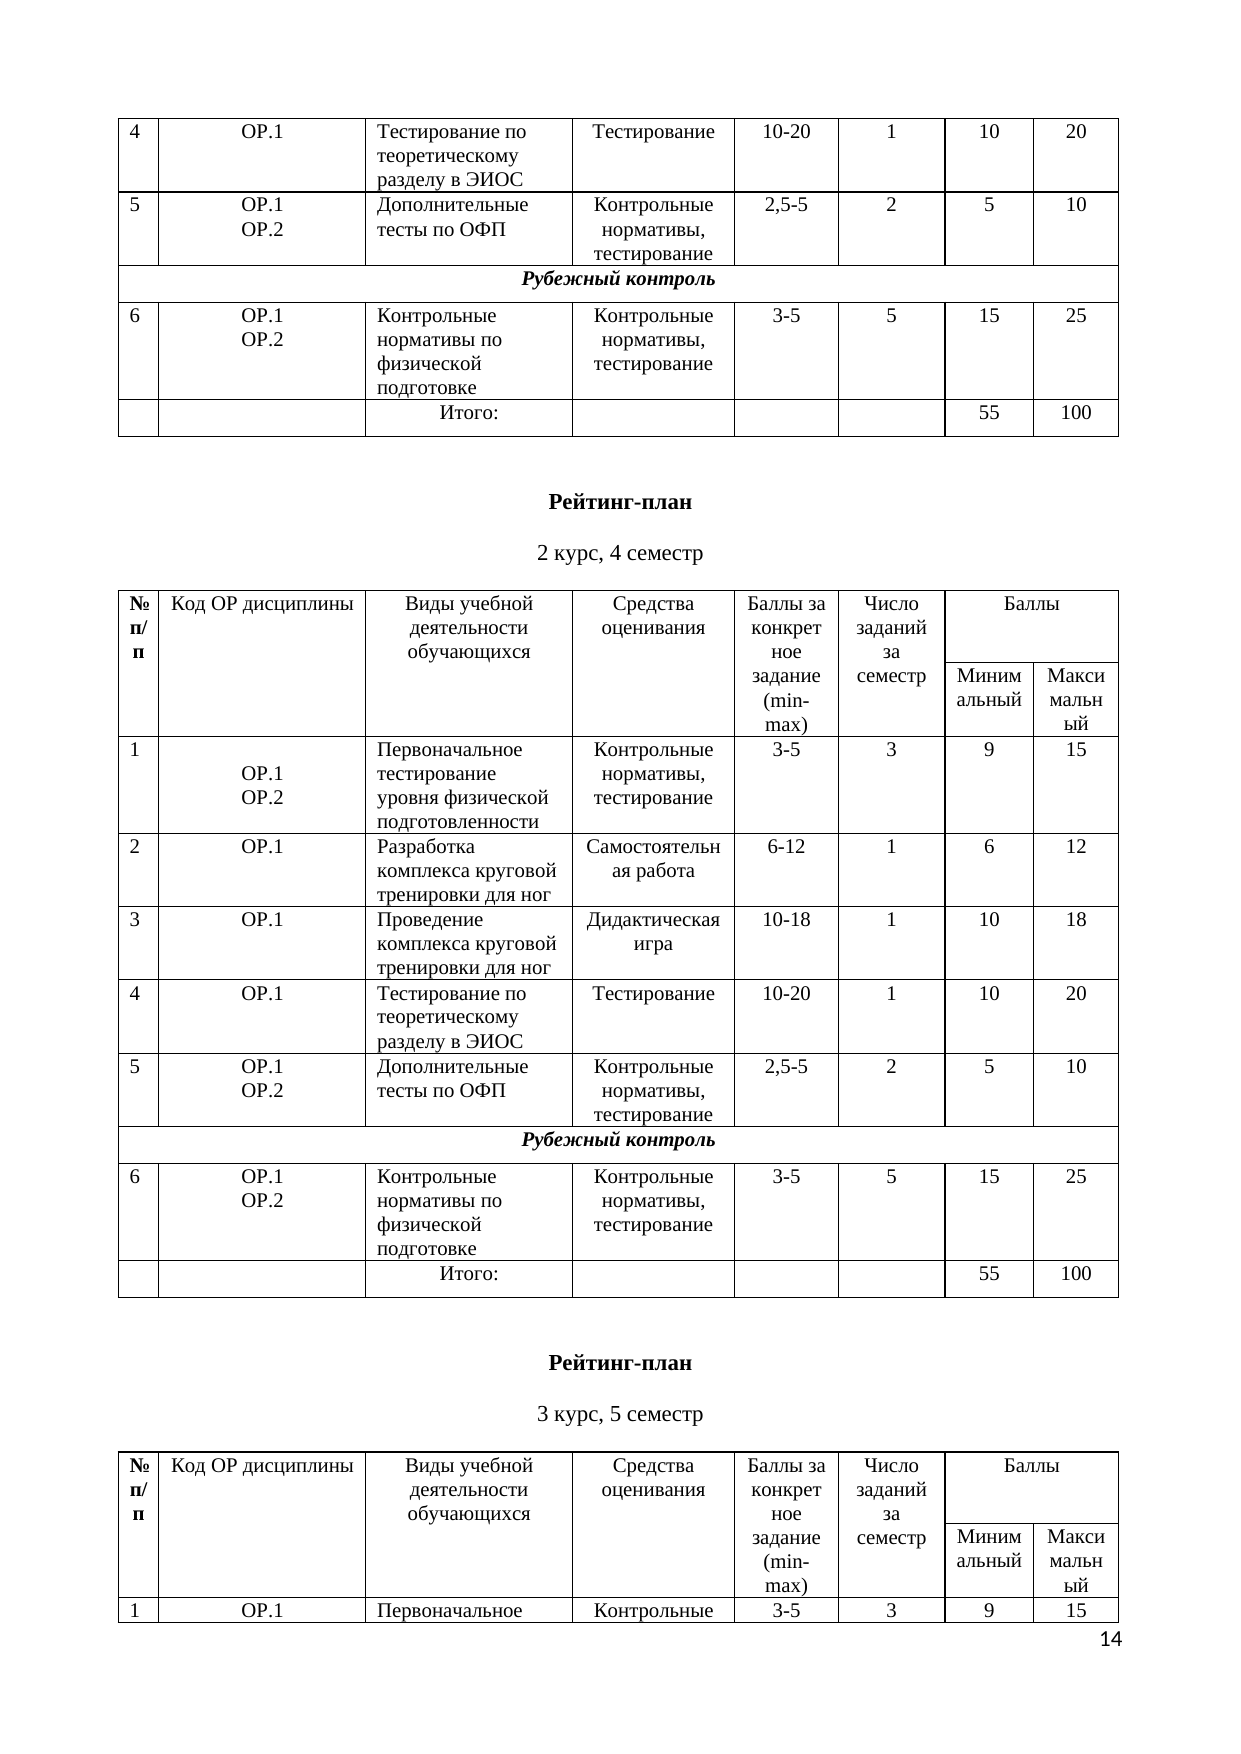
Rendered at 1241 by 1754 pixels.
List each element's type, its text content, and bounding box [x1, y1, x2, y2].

table_cell 25 [1034, 303, 1118, 399]
table_cell ОР.1 ОР.2 [159, 1164, 365, 1260]
table_cell Дополнительные тесты по ОФП [366, 1054, 572, 1126]
table_cell 5 [839, 1164, 944, 1260]
text Рейтинг-план [118, 488, 1122, 514]
table_header Баллы за конкретное задание (min-max) [735, 1453, 838, 1597]
table_header Баллы [946, 591, 1118, 662]
table_cell 9 [946, 1598, 1033, 1622]
table_cell ОР.1 [159, 980, 365, 1053]
table_cell 2 [839, 1054, 944, 1126]
table_cell Рубежный контроль [119, 1127, 1118, 1163]
table_cell 5 [946, 193, 1033, 264]
table_cell 15 [946, 303, 1033, 399]
table_cell ОР.1 ОР.2 [159, 303, 365, 399]
table_cell 6 [119, 303, 158, 399]
table_cell 6-12 [735, 834, 838, 906]
table_cell [159, 1261, 365, 1297]
table_cell Тестирование по теоретическому разделу в ЭИОС [366, 980, 572, 1053]
table_cell [119, 1261, 158, 1297]
table_cell 5 [119, 1054, 158, 1126]
table_cell 3-5 [735, 303, 838, 399]
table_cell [573, 1598, 734, 1622]
table_cell 6 [119, 1164, 158, 1260]
table_cell 10 [946, 907, 1033, 979]
table_cell Рубежный контроль [119, 266, 1118, 302]
table_cell Максимальный [1034, 663, 1118, 736]
table_cell Тестирование [573, 119, 734, 191]
table_cell 2 [839, 193, 944, 264]
table_cell 5 [946, 1054, 1033, 1126]
table_cell 55 [946, 1261, 1033, 1297]
table_cell 10-20 [735, 980, 838, 1053]
table_cell 1 [839, 119, 944, 191]
table_cell Дополнительные тесты по ОФП [366, 193, 572, 264]
table_cell 1 [839, 834, 944, 906]
table_cell 5 [839, 303, 944, 399]
table_cell [573, 400, 734, 436]
table_cell Контрольные нормативы, тестирование [573, 737, 734, 833]
table_header Баллы за конкретное задание (min-max) [735, 591, 838, 736]
table_header № п/п [119, 1453, 158, 1597]
table_cell ОР.1 [159, 119, 365, 191]
table_cell ОР.1 ОР.2 [159, 1598, 365, 1622]
text 2 курс, 4 семестр [118, 539, 1122, 566]
table_cell 15 [1034, 1598, 1118, 1622]
table_cell 12 [1034, 834, 1118, 906]
table_cell [735, 1261, 838, 1297]
table_header Средства оценивания [573, 1453, 734, 1597]
table_cell 2 [119, 834, 158, 906]
table_cell Минимальный [946, 1524, 1033, 1597]
table_cell 100 [1034, 1261, 1118, 1297]
table_cell Контрольные нормативы по физической подготовке [366, 1164, 572, 1260]
table_cell 1 [119, 737, 158, 833]
table_cell 18 [1034, 907, 1118, 979]
table_cell Контрольные нормативы по физической подготовке [366, 303, 572, 399]
table_header Баллы [946, 1453, 1118, 1523]
table_cell 3-5 [735, 1598, 838, 1622]
table_header Код ОР дисциплины [159, 591, 365, 736]
table_cell [839, 1261, 944, 1297]
table_cell 6 [946, 834, 1033, 906]
table_cell 10-20 [735, 119, 838, 191]
table_cell Минимальный [946, 663, 1033, 736]
table_header Виды учебной деятельности обучающихся [366, 591, 572, 736]
table_cell [573, 1261, 734, 1297]
text Рейтинг-план [118, 1349, 1122, 1376]
table_cell [839, 400, 944, 436]
table_cell Контрольные нормативы, тестирование [573, 193, 734, 264]
text 3 курс, 5 семестр [118, 1400, 1122, 1427]
table_cell 3-5 [735, 737, 838, 833]
table_cell 3 [839, 737, 944, 833]
table_cell 100 [1034, 400, 1118, 436]
table_cell 3-5 [735, 1164, 838, 1260]
table_header № п/п [119, 591, 158, 736]
table_cell ОР.1 ОР.2 [159, 193, 365, 264]
table_cell Контрольные нормативы, тестирование [573, 303, 734, 399]
table_cell 25 [1034, 1164, 1118, 1260]
table_cell 10-18 [735, 907, 838, 979]
table_cell 20 [1034, 119, 1118, 191]
table_cell 3 [119, 907, 158, 979]
table_cell [119, 400, 158, 436]
table_cell 5 [119, 193, 158, 264]
table_cell ОР.1 [159, 907, 365, 979]
table_cell ОР.1 ОР.2 [159, 737, 365, 833]
table_cell Контрольные нормативы, тестирование [573, 1164, 734, 1260]
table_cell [366, 1598, 572, 1622]
table_cell Самостоятельная работа [573, 834, 734, 906]
table_cell Дидактическая игра [573, 907, 734, 979]
table_header Код ОР дисциплины [159, 1453, 365, 1597]
table_cell Итого: [366, 400, 572, 436]
table_header Средства оценивания [573, 591, 734, 736]
table_cell [735, 400, 838, 436]
table_cell Тестирование по теоретическому разделу в ЭИОС [366, 119, 572, 191]
table_cell 10 [946, 980, 1033, 1053]
table_cell Проведение комплекса круговой тренировки для ног [366, 907, 572, 979]
table_cell 10 [1034, 1054, 1118, 1126]
table_cell 20 [1034, 980, 1118, 1053]
table_cell 15 [1034, 737, 1118, 833]
table_cell 4 [119, 980, 158, 1053]
table_cell 15 [946, 1164, 1033, 1260]
table_cell 10 [1034, 193, 1118, 264]
table_cell 1 [839, 907, 944, 979]
table_cell ОР.1 ОР.2 [159, 1054, 365, 1126]
table_cell Первоначальное тестирование уровня физической подготовленности [366, 737, 572, 833]
table_cell Максимальный [1034, 1524, 1118, 1597]
table_cell Контрольные нормативы, тестирование [573, 1054, 734, 1126]
table_cell 2,5-5 [735, 1054, 838, 1126]
table_cell 55 [946, 400, 1033, 436]
table_cell Итого: [366, 1261, 572, 1297]
table_cell 1 [839, 980, 944, 1053]
table_cell 9 [946, 737, 1033, 833]
table_cell 10 [946, 119, 1033, 191]
table_cell [159, 400, 365, 436]
table_header Число заданий за семестр [839, 1453, 944, 1597]
table_cell 4 [119, 119, 158, 191]
table_cell 1 [119, 1598, 158, 1622]
table_cell Тестирование [573, 980, 734, 1053]
table_cell ОР.1 [159, 834, 365, 906]
table_cell 3 [839, 1598, 944, 1622]
table_cell Разработка комплекса круговой тренировки для ног [366, 834, 572, 906]
table_cell 2,5-5 [735, 193, 838, 264]
table_header Виды учебной деятельности обучающихся [366, 1453, 572, 1597]
table_header Число заданий за семестр [839, 591, 944, 736]
